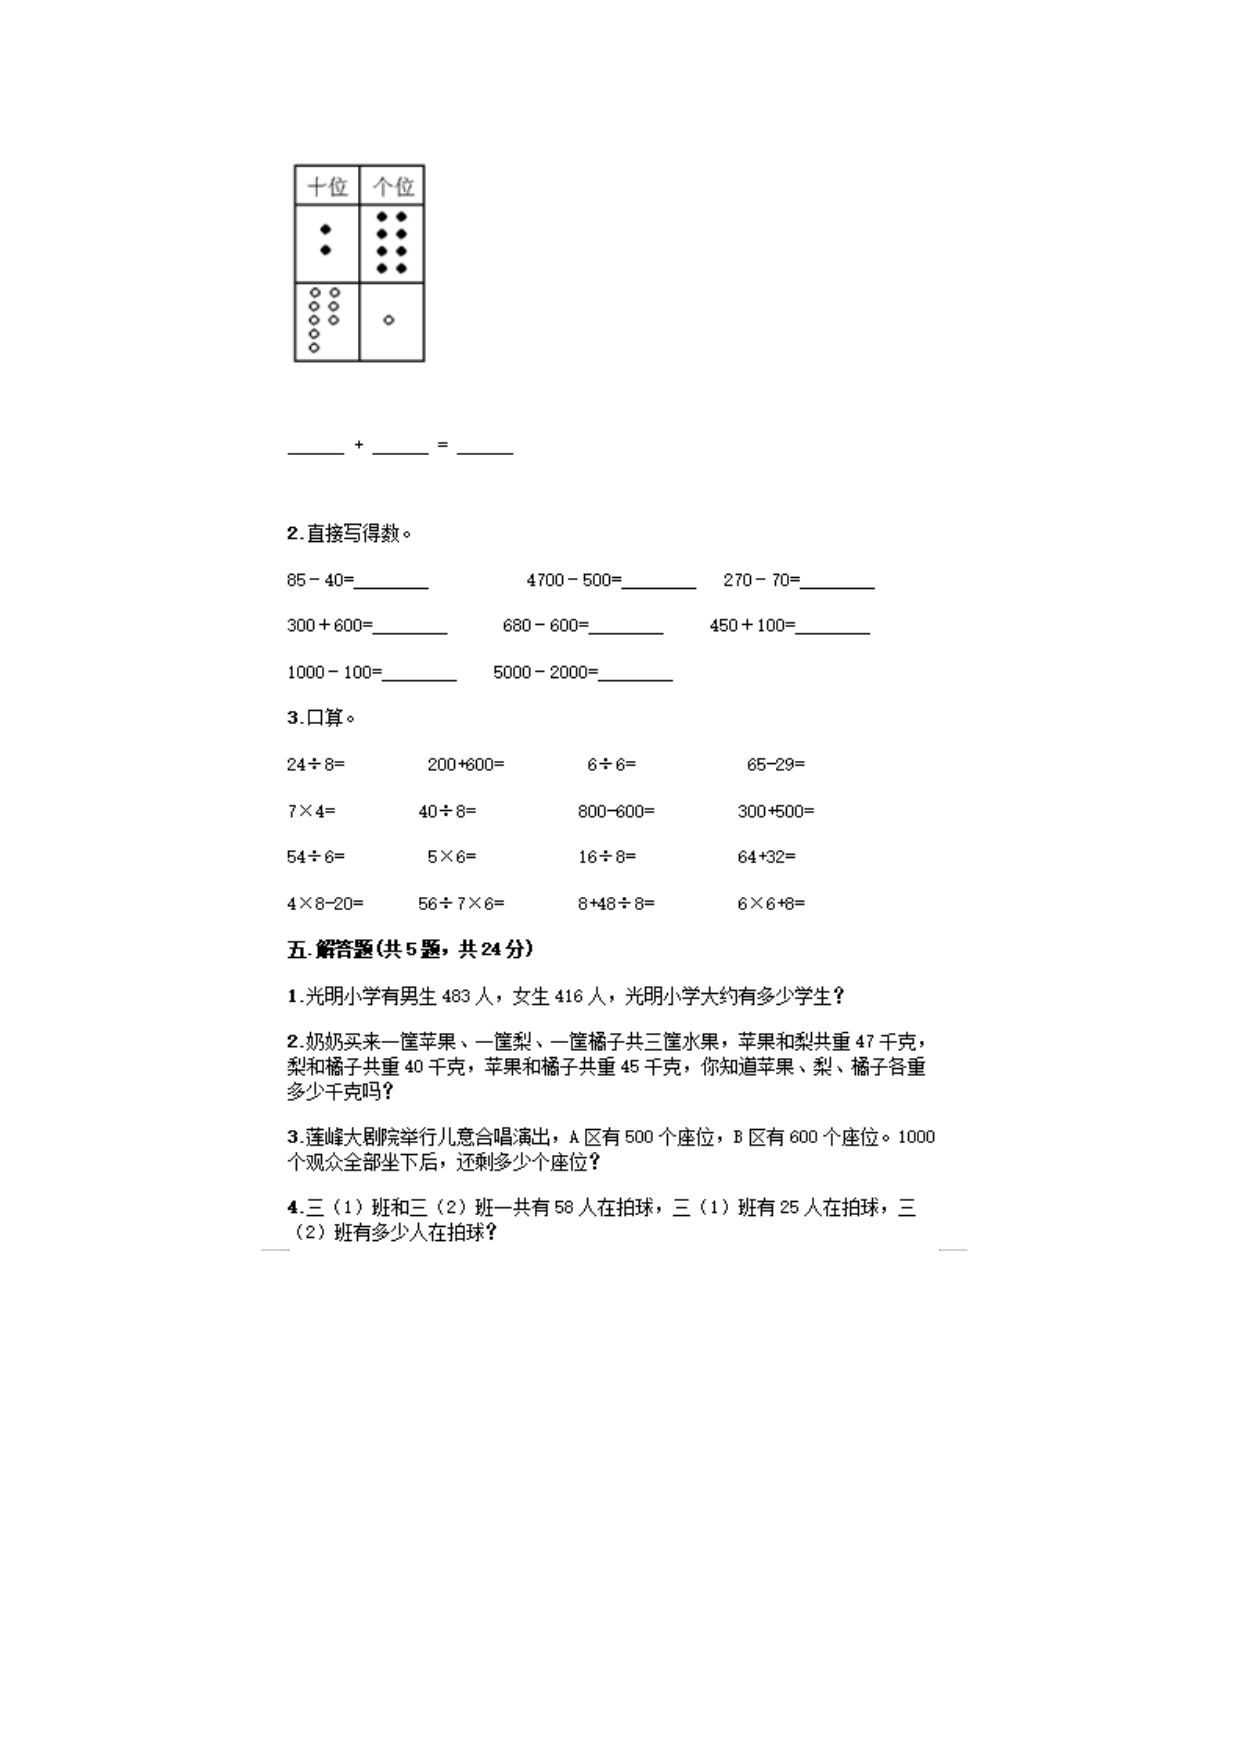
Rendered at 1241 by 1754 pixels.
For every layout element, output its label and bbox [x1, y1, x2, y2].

picture [238, 162, 1002, 1251]
